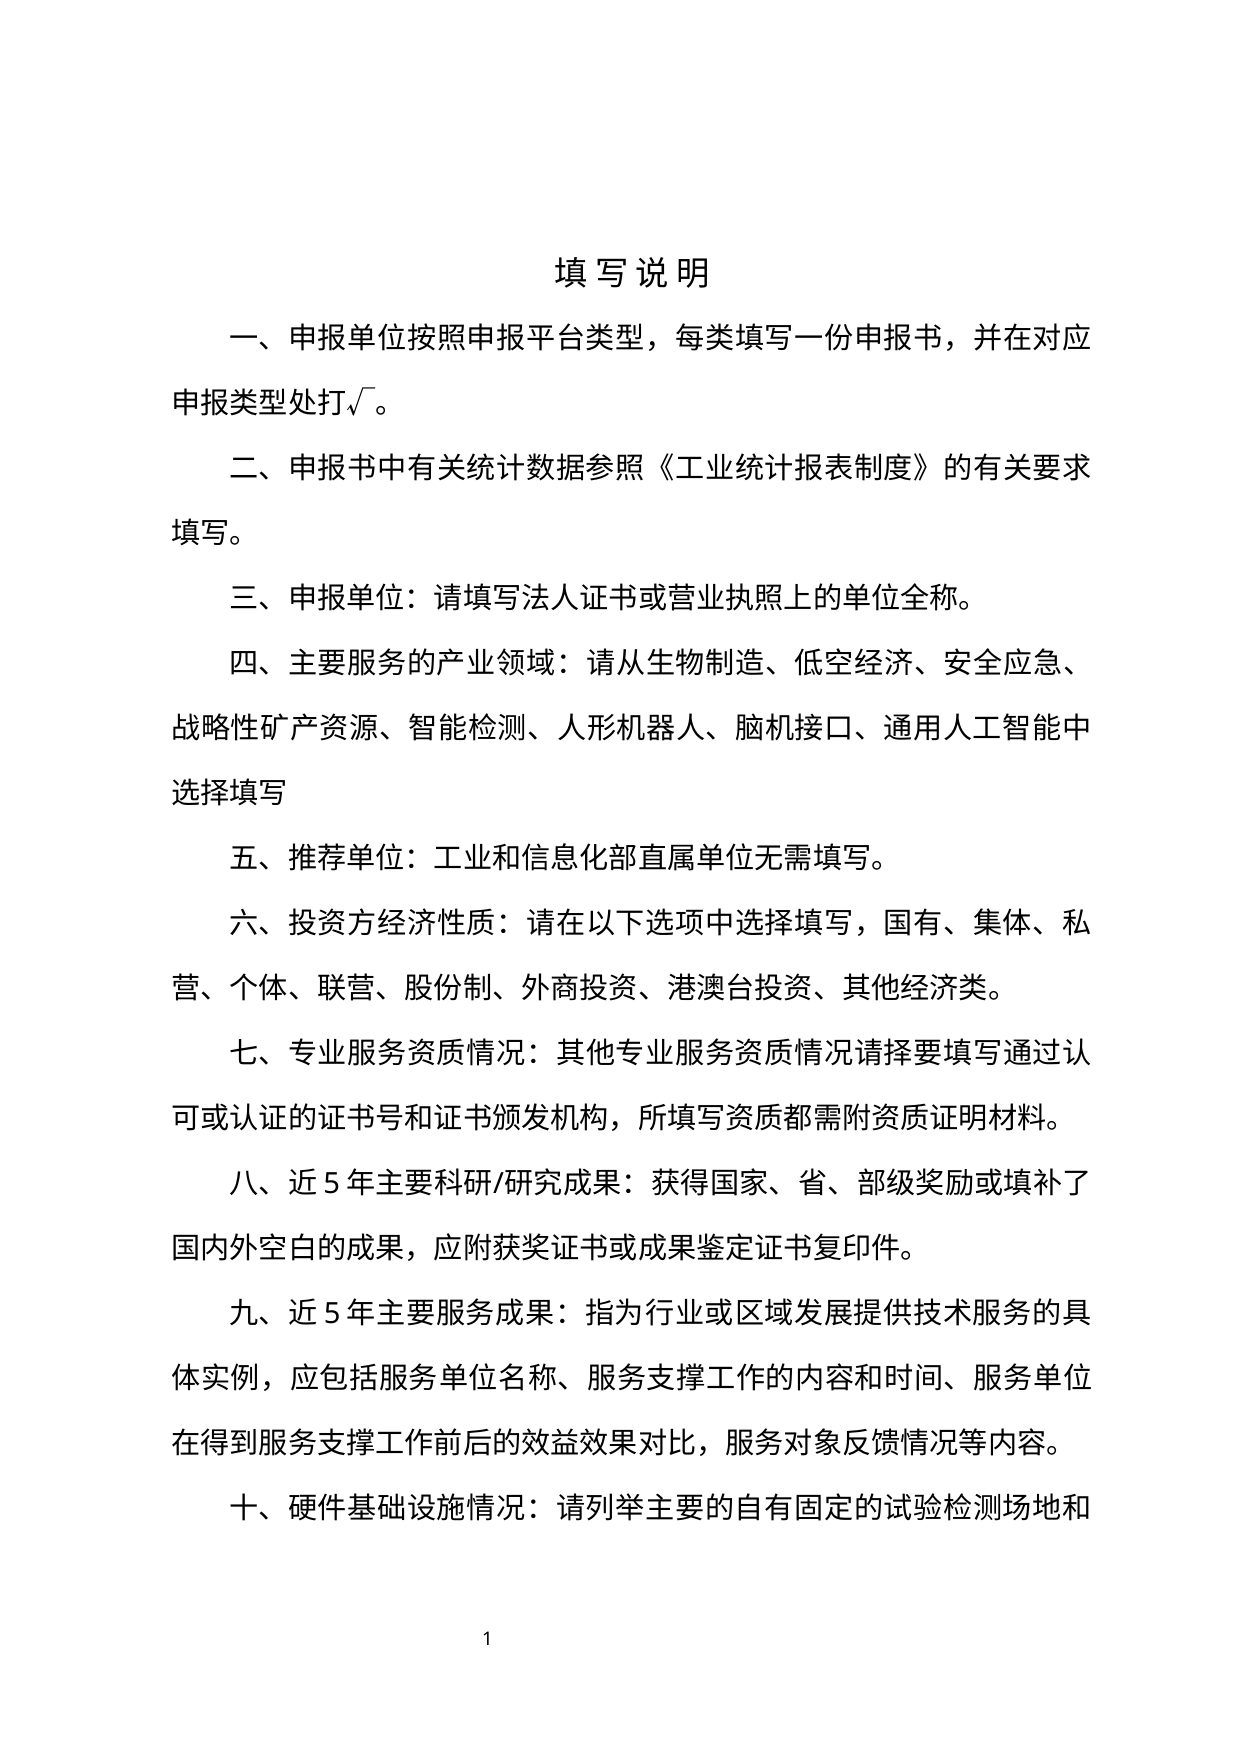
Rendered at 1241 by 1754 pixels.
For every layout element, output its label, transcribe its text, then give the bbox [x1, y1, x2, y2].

list 主要服务的产业领域：请从生物制造、低空经济、安全应急、战略性矿产资源、智能检测、人形机器人、脑机接口、通用人工智能中选择填写 [171, 629, 1093, 824]
list 申报单位：请填写法人证书或营业执照上的单位全称。 [171, 564, 1093, 629]
text 填 写 说 明 [171, 239, 1093, 304]
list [171, 1474, 1093, 1539]
list 申报书中有关统计数据参照《工业统计报表制度》的有关要求填写。 [171, 434, 1093, 564]
list 投资方经济性质：请在以下选项中选择填写，国有、集体、私营、个体、联营、股份制、外商投资、港澳台投资、其他经济类。 [171, 889, 1093, 1019]
list 推荐单位：工业和信息化部直属单位无需填写。 [171, 824, 1093, 889]
list 申报单位按照申报平台类型，每类填写一份申报书，并在对应申报类型处打√。 [171, 304, 1093, 434]
list 专业服务资质情况：其他专业服务资质情况请择要填写通过认可或认证的证书号和证书颁发机构，所填写资质都需附资质证明材料。 [171, 1019, 1093, 1149]
list 近5年主要科研/研究成果：获得国家、省、部级奖励或填补了国内外空白的成果，应附获奖证书或成果鉴定证书复印件。 [171, 1149, 1093, 1279]
list 近5年主要服务成果：指为行业或区域发展提供技术服务的具体实例，应包括服务单位名称、服务支撑工作的内容和时间、服务单位在得到服务支撑工作前后的效益效果对比，服务对象反馈情况等内容。 [171, 1279, 1093, 1474]
